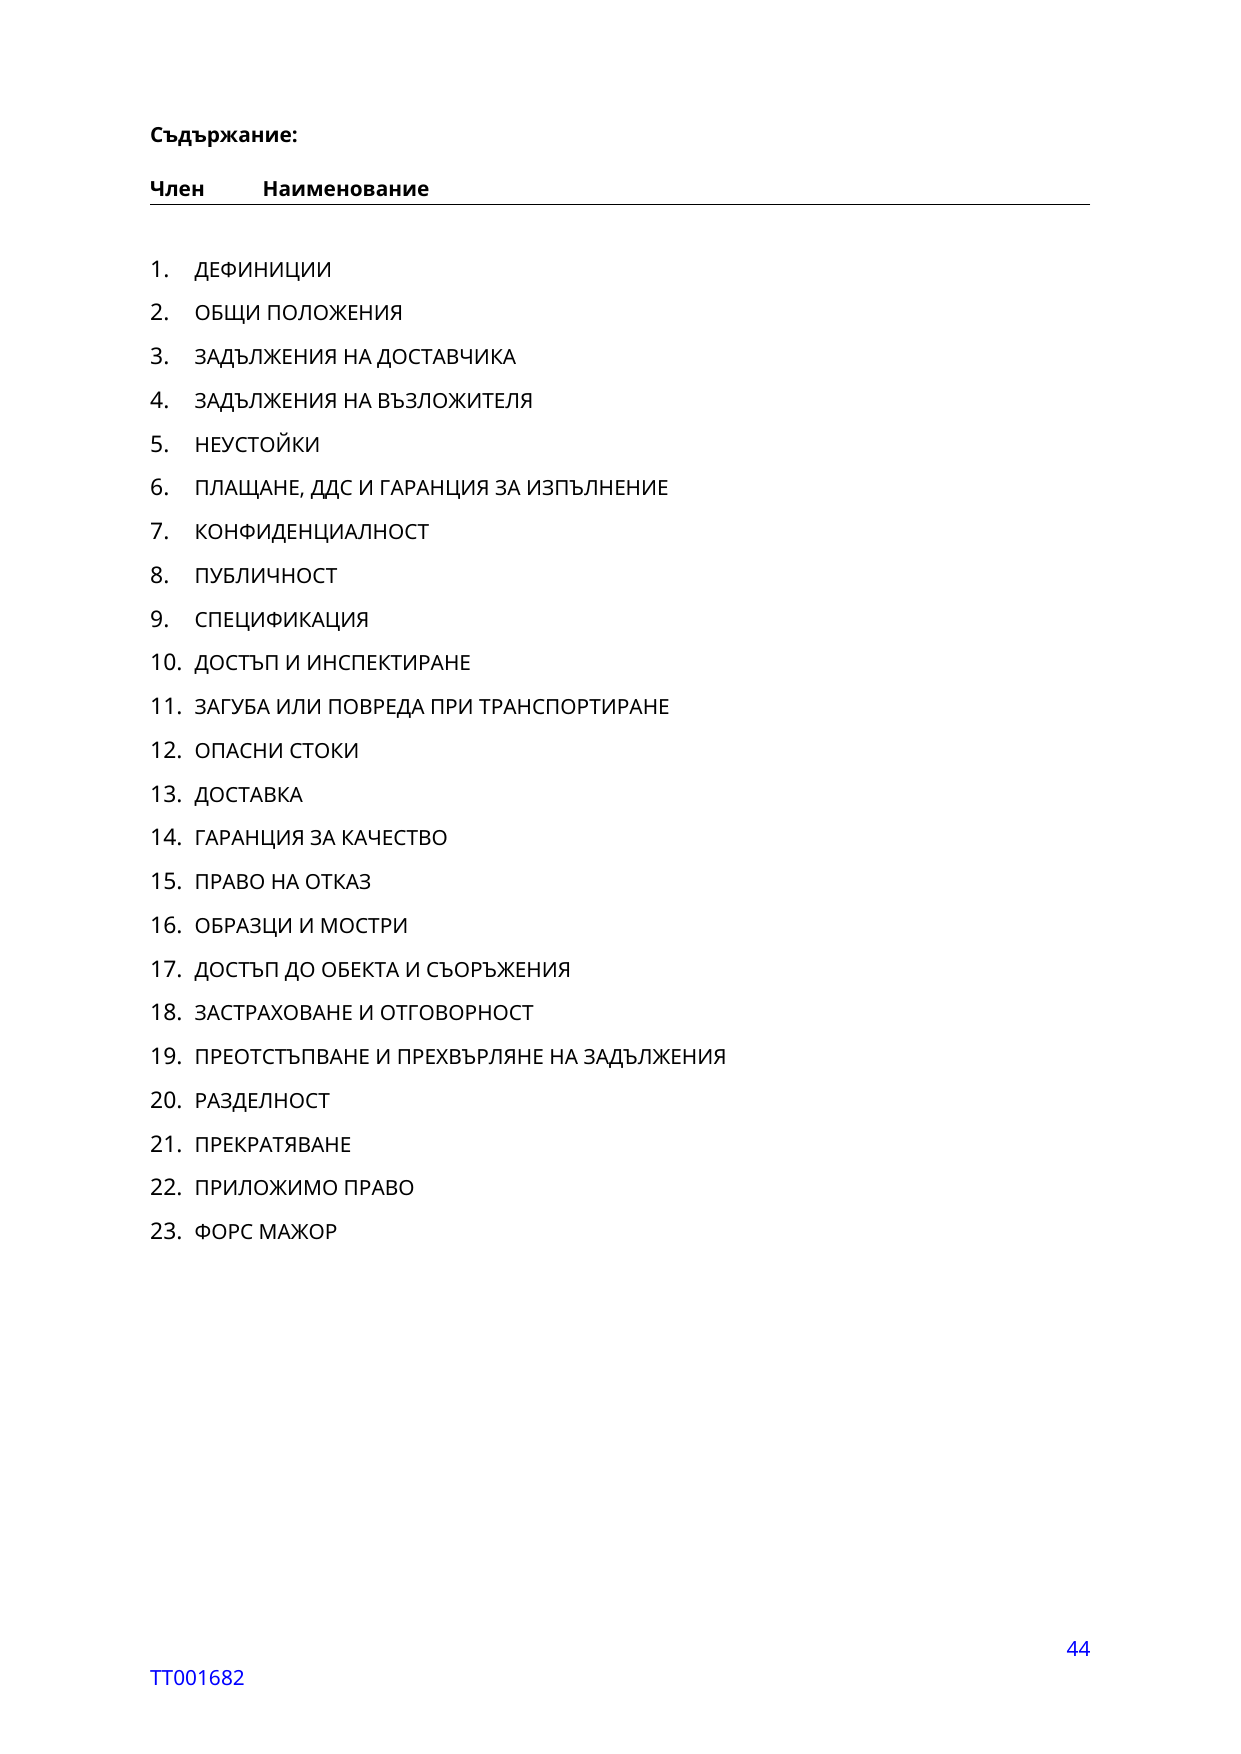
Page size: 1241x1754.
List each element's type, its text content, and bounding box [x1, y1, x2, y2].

list ПРАВО НА ОТКАЗ [150, 865, 1090, 896]
list ОБЩИ ПОЛОЖЕНИЯ [150, 296, 1090, 328]
text Член Наименование [150, 174, 1090, 204]
list КОНФИДЕНЦИАЛНОСТ [150, 515, 1090, 546]
list РАЗДЕЛНОСТ [150, 1084, 1090, 1115]
list ЗАДЪЛЖЕНИЯ НА ВЪЗЛОЖИТЕЛЯ [150, 384, 1090, 415]
list ДОСТЪП ДО ОБЕКТА И СЪОРЪЖЕНИЯ [150, 953, 1090, 984]
list ПУБЛИЧНОСТ [150, 559, 1090, 590]
list ЗАСТРАХОВАНЕ И ОТГОВОРНОСТ [150, 996, 1090, 1028]
list ДОСТАВКА [150, 778, 1090, 809]
list ПЛАЩАНЕ, ДДС И ГАРАНЦИЯ ЗА ИЗПЪЛНЕНИЕ [150, 471, 1090, 503]
list ФОРС МАЖОР [150, 1215, 1090, 1246]
list ДЕФИНИЦИИ [150, 253, 1090, 284]
list ОПАСНИ СТОКИ [150, 734, 1090, 765]
list ПРЕКРАТЯВАНЕ [150, 1128, 1090, 1159]
list СПЕЦИФИКАЦИЯ [150, 603, 1090, 634]
text Съдържание: [150, 120, 1090, 149]
list ПРИЛОЖИМО ПРАВО [150, 1171, 1090, 1203]
list ЗАДЪЛЖЕНИЯ НА ДОСТАВЧИКА [150, 340, 1090, 371]
list ОБРАЗЦИ И МОСТРИ [150, 909, 1090, 940]
list ГАРАНЦИЯ ЗА КАЧЕСТВО [150, 821, 1090, 853]
list ДОСТЪП И ИНСПЕКТИРАНЕ [150, 646, 1090, 678]
list НЕУСТОЙКИ [150, 428, 1090, 459]
list ПРЕОТСТЪПВАНЕ И ПРЕХВЪРЛЯНЕ НА ЗАДЪЛЖЕНИЯ [150, 1040, 1090, 1071]
list ЗАГУБА ИЛИ ПОВРЕДА ПРИ ТРАНСПОРТИРАНЕ [150, 690, 1090, 721]
